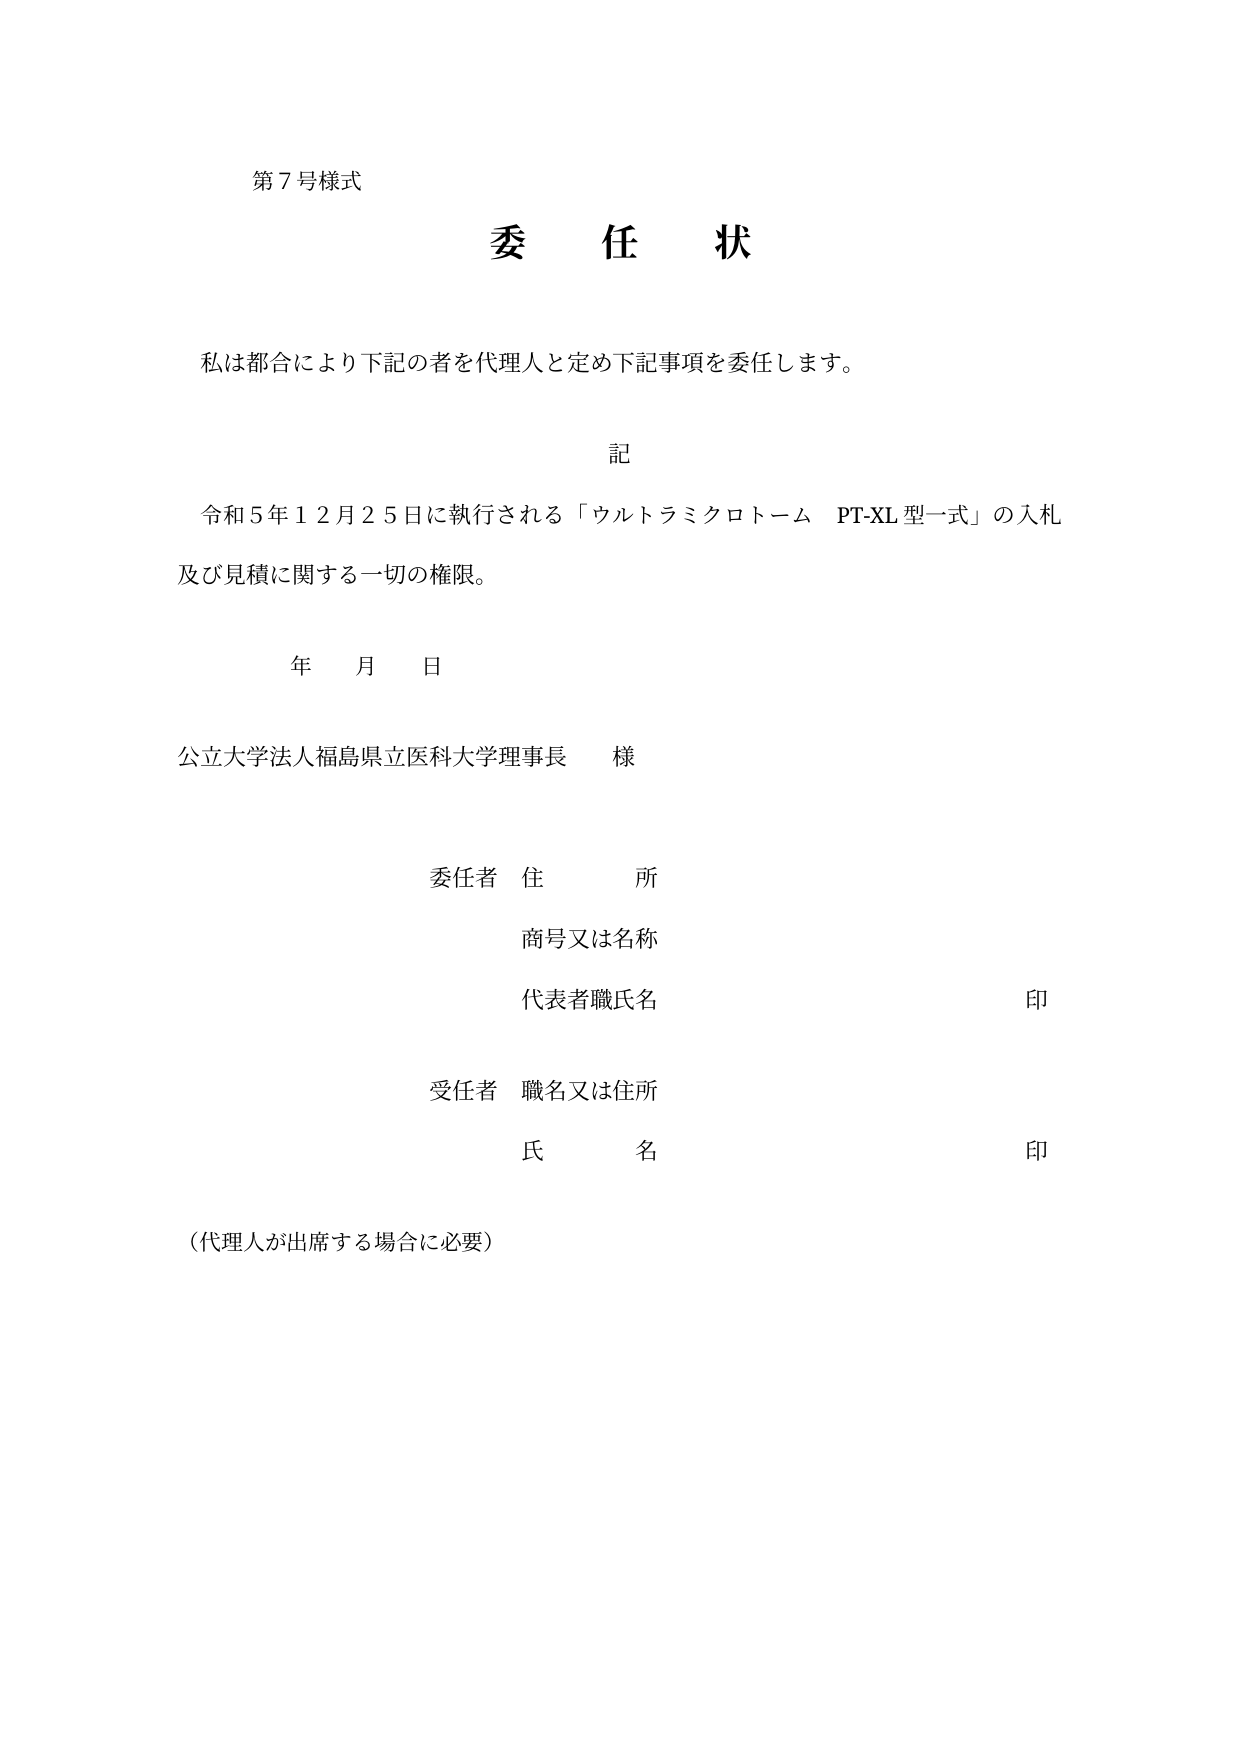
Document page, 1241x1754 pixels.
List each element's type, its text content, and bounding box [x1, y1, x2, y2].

text 第７号様式 [177, 149, 1063, 210]
text 委 任 状 [177, 210, 1063, 271]
text 代表者職氏名 印 [177, 968, 1063, 1028]
text 年 月 日 [177, 634, 1063, 695]
text （代理人が出席する場合に必要） [177, 1210, 1063, 1271]
text 公立大学法人福島県立医科大学理事長 様 [177, 725, 1063, 786]
text 委任者 住 所 [177, 847, 1063, 907]
text 氏 名 印 [177, 1119, 1063, 1180]
text 私は都合により下記の者を代理人と定め下記事項を委任します。 [177, 331, 1063, 392]
subtitle 記 [177, 422, 1063, 483]
text 令和５年１２月２５日に執行される「ウルトラミクロトーム PT-XL型一式」の入札及び見積に関する一切の権限。 [177, 483, 1063, 604]
text 受任者 職名又は住所 [177, 1059, 1063, 1119]
text 商号又は名称 [177, 907, 1063, 968]
